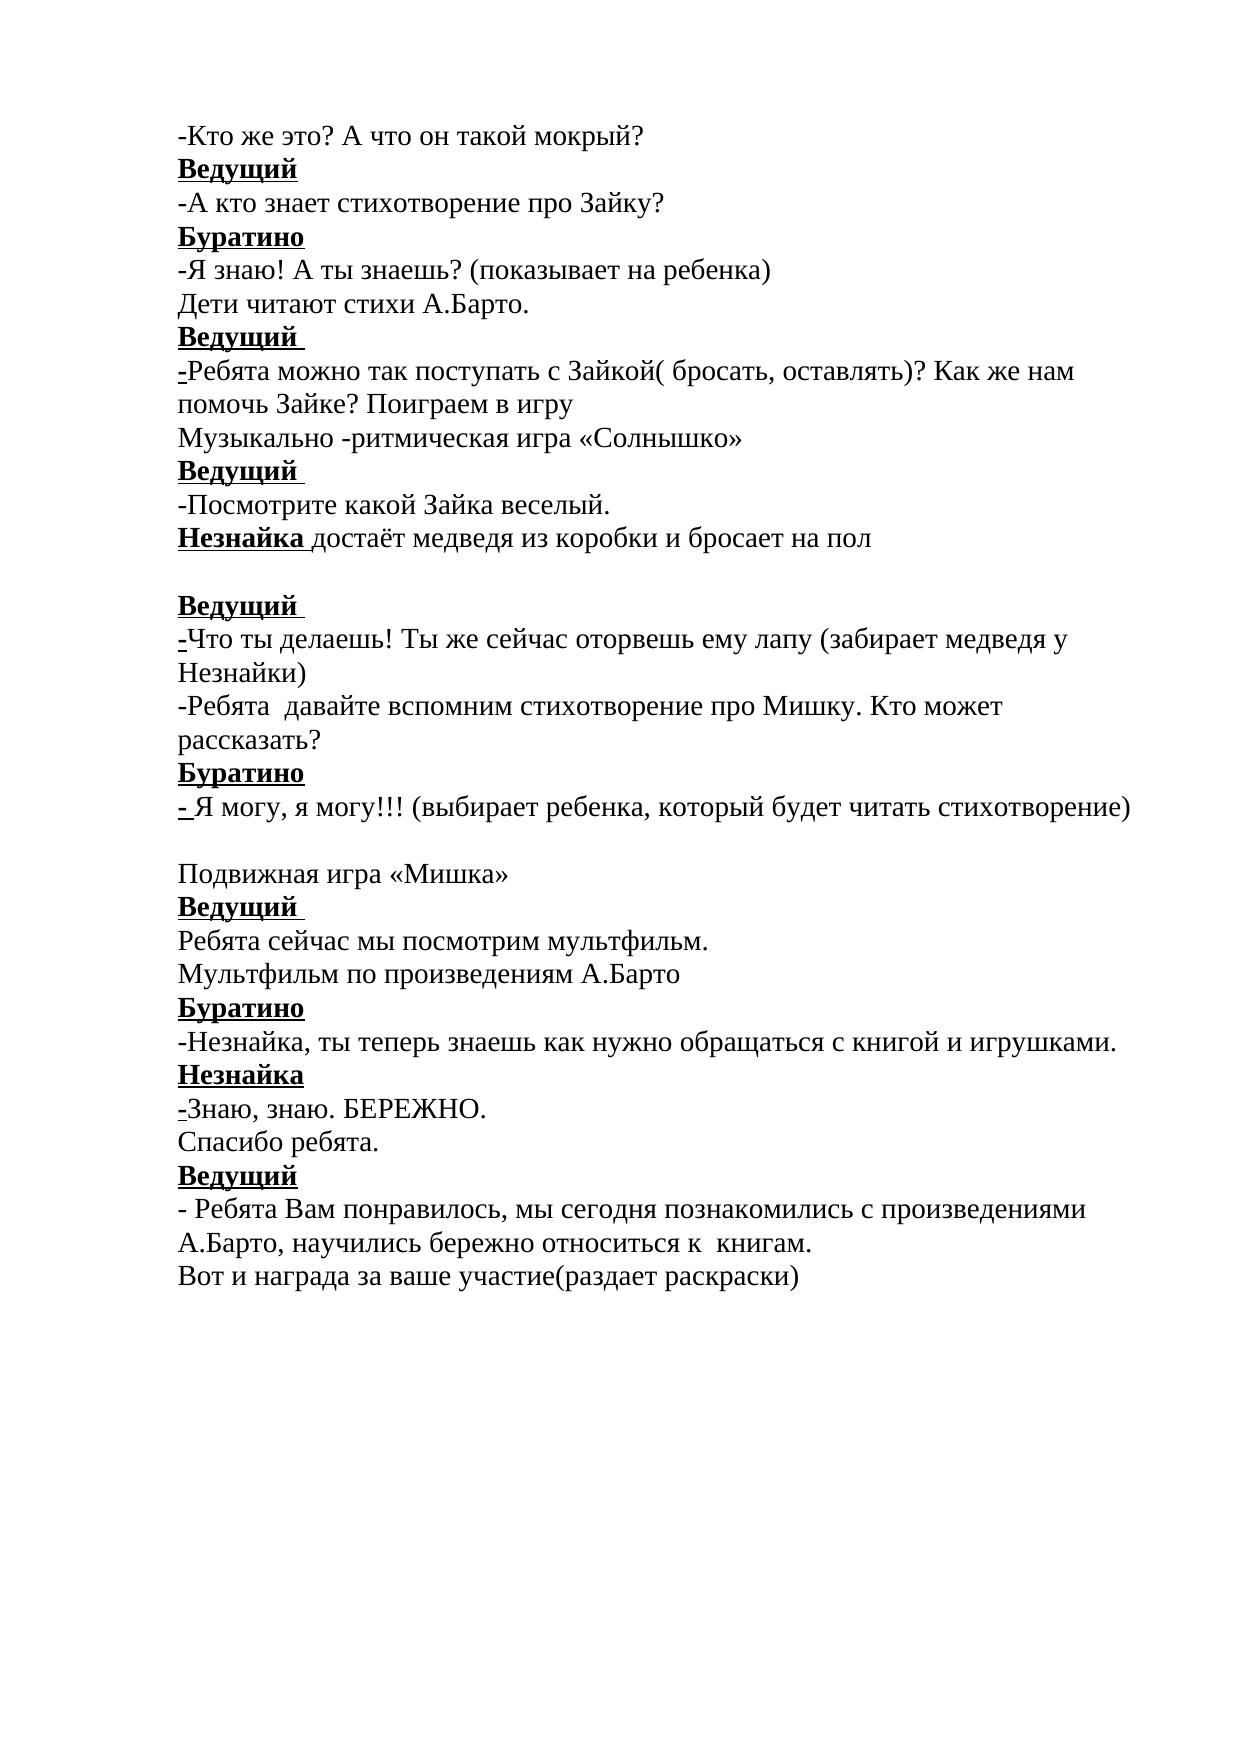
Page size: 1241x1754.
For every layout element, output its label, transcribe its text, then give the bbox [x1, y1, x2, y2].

text Буратино [177, 990, 1152, 1024]
text Ребята сейчас мы посмотрим мультфильм. [177, 923, 1152, 957]
text Вот и награда за ваше участие(раздает раскраски) [177, 1258, 1152, 1292]
text -Незнайка, ты теперь знаешь как нужно обращаться с книгой и игрушками. [177, 1024, 1152, 1057]
text -Что ты делаешь! Ты же сейчас оторвешь ему лапу (забирает медведя у Незнайки) [177, 621, 1152, 688]
text - Ребята Вам понравилось, мы сегодня познакомились с произведениями А.Барто, научились бережно относиться к книгам. [177, 1191, 1152, 1258]
text Ведущий [177, 889, 1152, 923]
text -Знаю, знаю. БЕРЕЖНО. [177, 1091, 1152, 1124]
text -А кто знает стихотворение про Зайку? [177, 185, 1152, 219]
text - Я могу, я могу!!! (выбирает ребенка, который будет читать стихотворение) [177, 789, 1152, 822]
text Музыкально -ритмическая игра «Солнышко» [177, 420, 1152, 453]
text -Я знаю! А ты знаешь? (показывает на ребенка) [177, 252, 1152, 286]
text Незнайка [177, 1057, 1152, 1091]
text Спасибо ребята. [177, 1124, 1152, 1158]
text -Посмотрите какой Зайка веселый. [177, 487, 1152, 521]
text Незнайка достаёт медведя из коробки и бросает на пол [177, 521, 1152, 554]
text Мультфильм по произведениям А.Барто [177, 957, 1152, 990]
text -Ребята давайте вспомним стихотворение про Мишку. Кто может рассказать? [177, 688, 1152, 755]
text Дети читают стихи А.Барто. [177, 286, 1152, 319]
text Ведущий [177, 152, 1152, 185]
text Подвижная игра «Мишка» [177, 856, 1152, 889]
text Буратино [177, 755, 1152, 789]
text -Кто же это? А что он такой мокрый? [177, 118, 1152, 152]
text -Ребята можно так поступать с Зайкой( бросать, оставлять)? Как же нам помочь Зайке? Поиграем в игру [177, 353, 1152, 420]
text Ведущий [177, 1158, 1152, 1191]
text Буратино [177, 219, 1152, 252]
text Ведущий [177, 588, 1152, 621]
text Ведущий [177, 319, 1152, 353]
text Ведущий [177, 453, 1152, 487]
